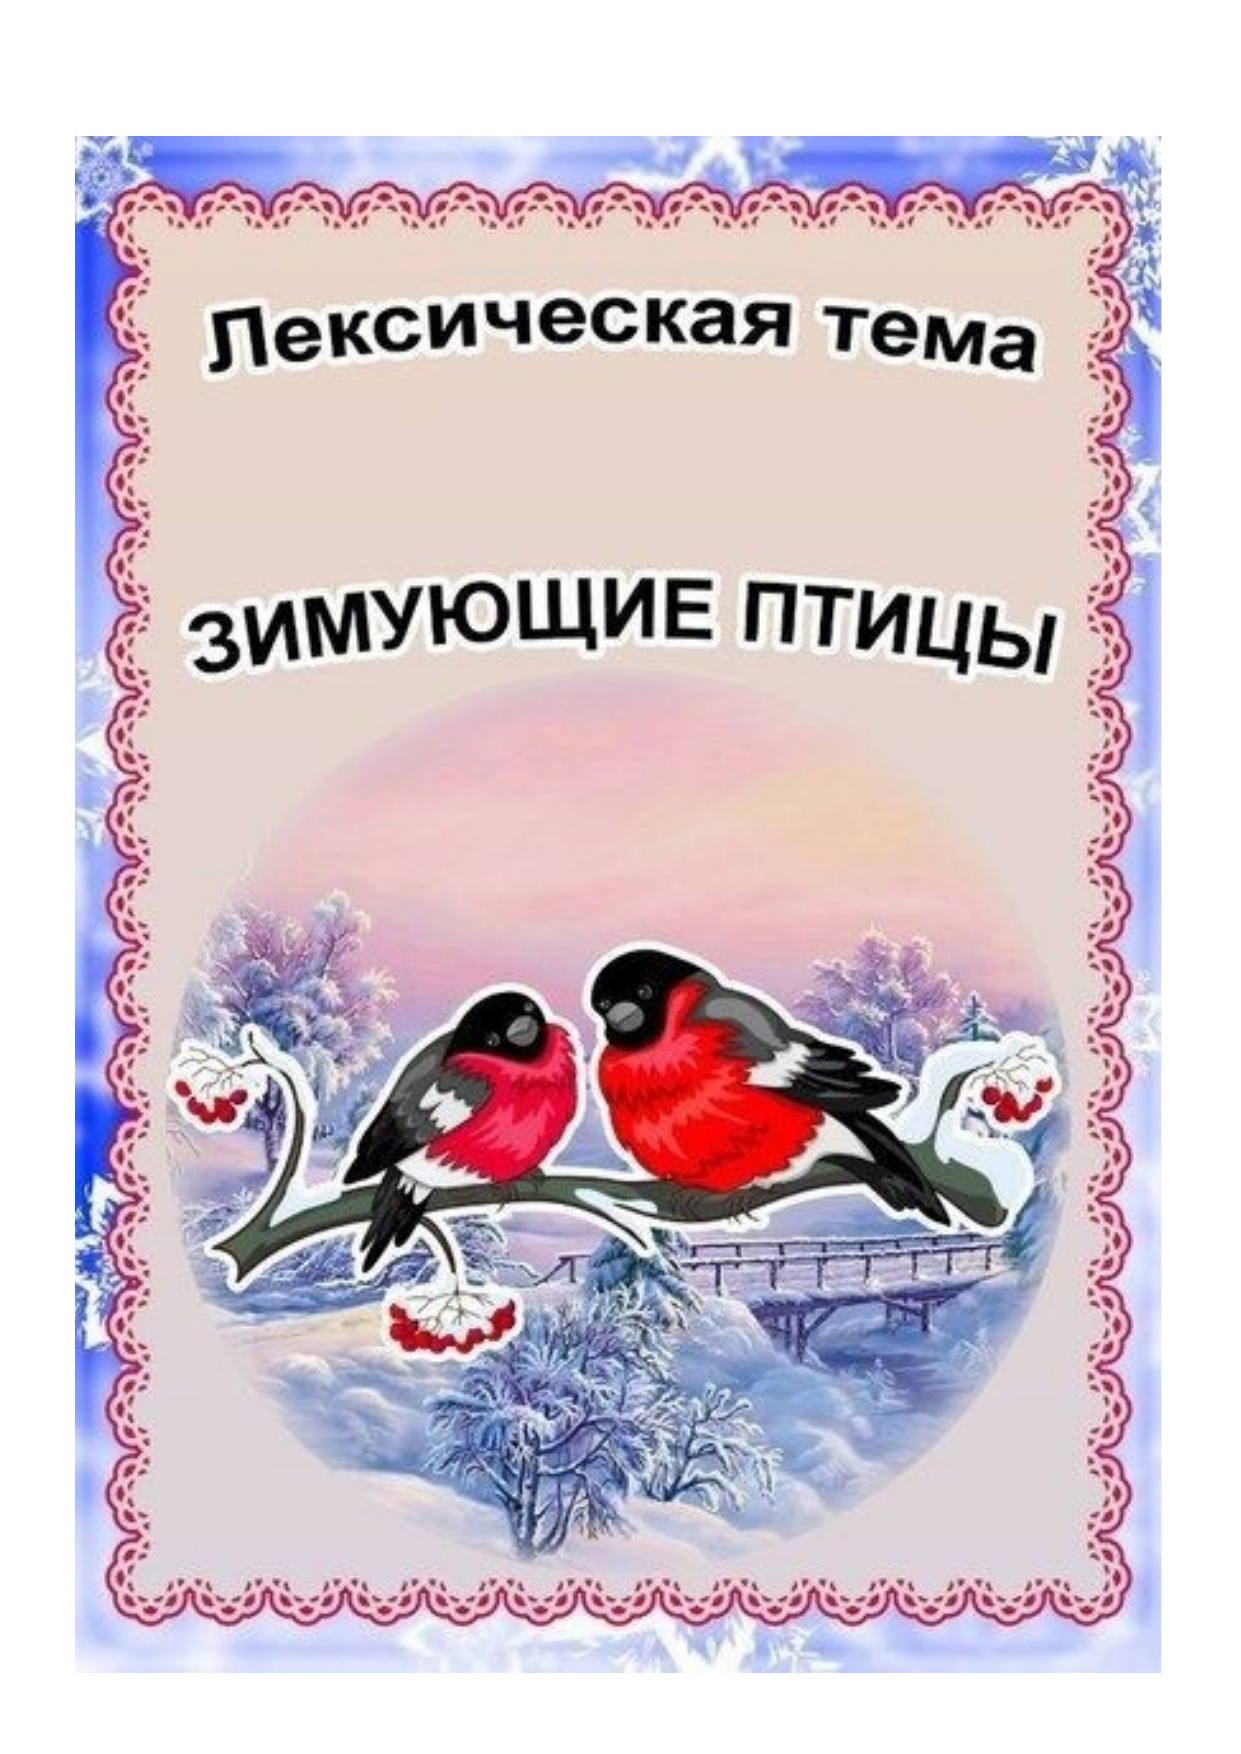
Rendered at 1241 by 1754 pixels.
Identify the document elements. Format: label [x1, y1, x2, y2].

picture [75, 136, 1162, 1673]
